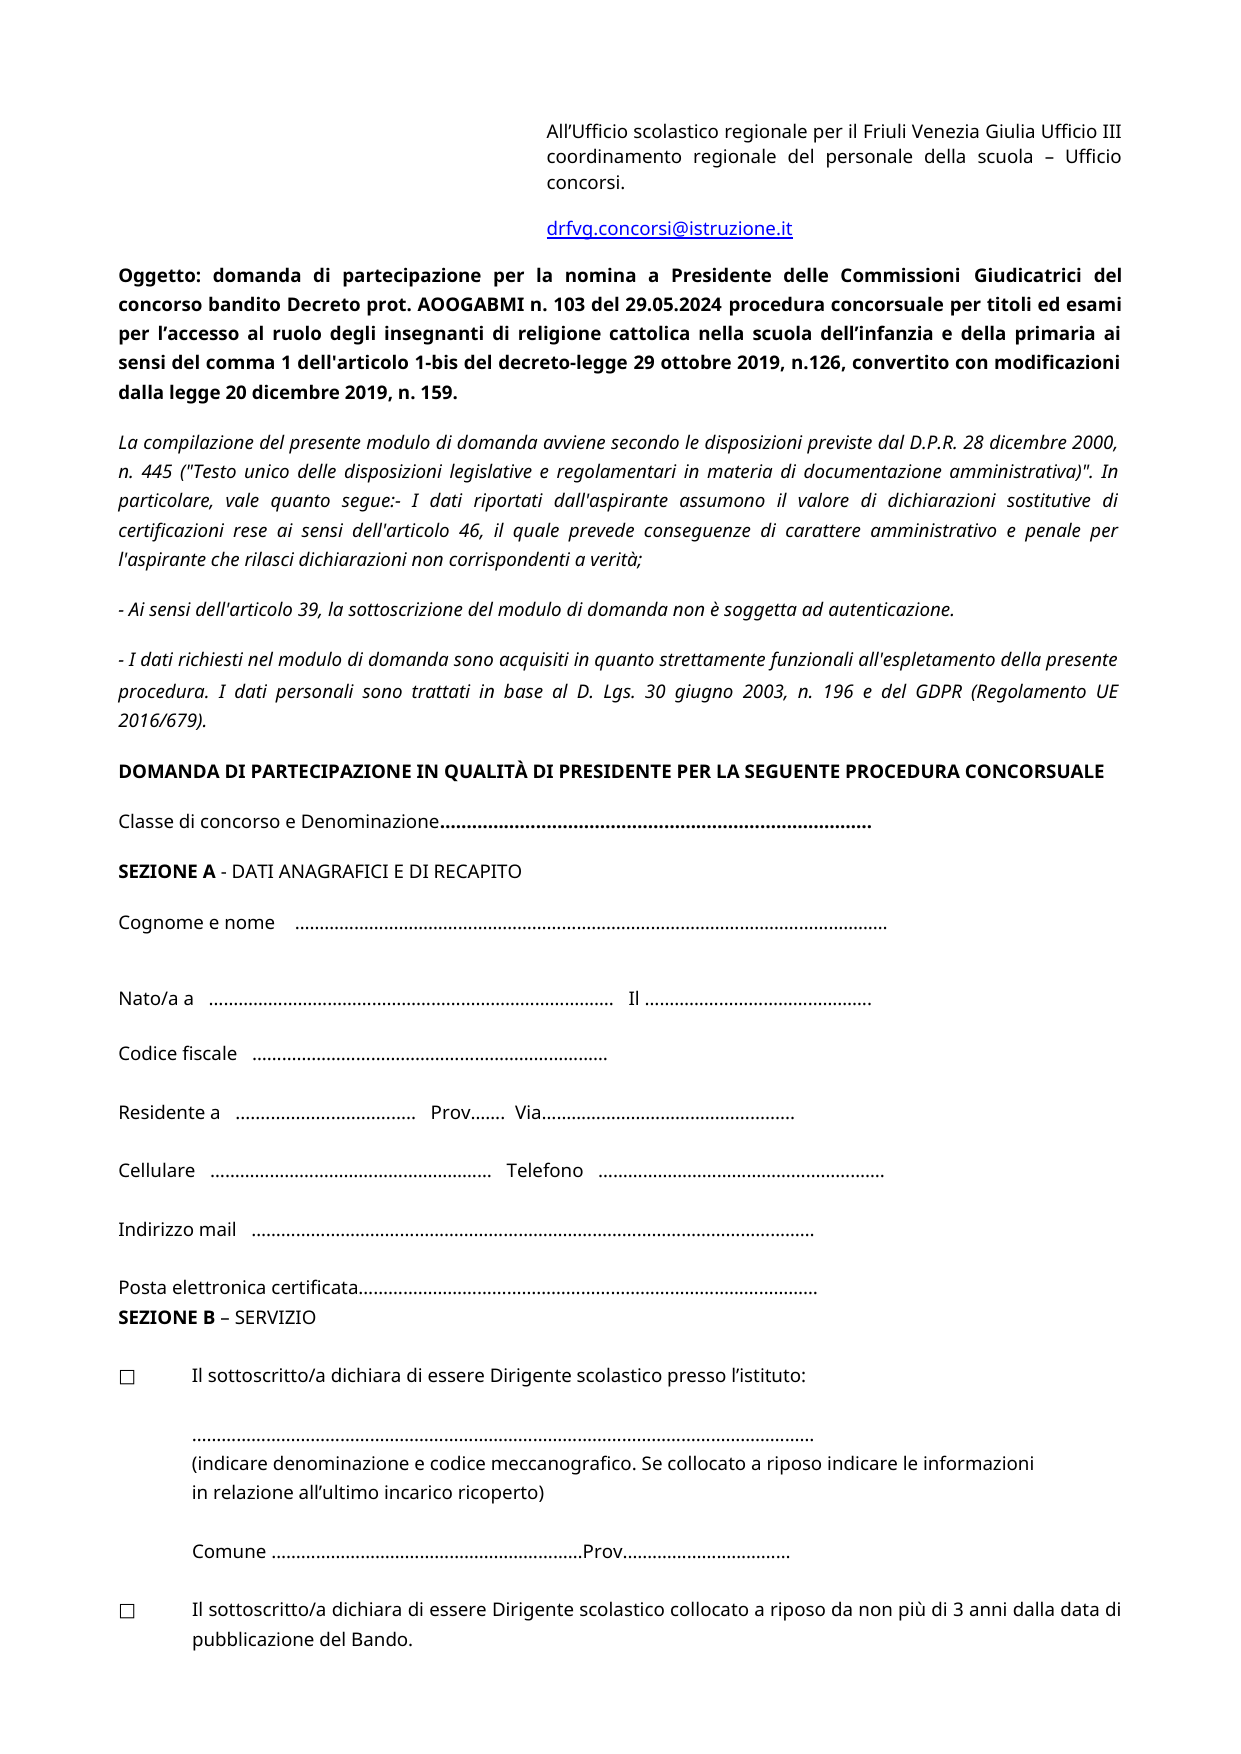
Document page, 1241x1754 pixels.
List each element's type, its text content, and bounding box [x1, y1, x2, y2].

text Cognome e nome ………………………………………………………………………………………………………… [118, 909, 1122, 935]
text □ Il sottoscritto/a dichiara di essere Dirigente scolastico presso l’istituto: [118, 1362, 1122, 1388]
text La compilazione del presente modulo di domanda avviene secondo le disposizioni previste dal D.P.R. 28 dicembre 2000, n. 445 ("Testo unico delle disposizioni legislative e regolamentari in materia di documentazione amministrativa)". In particolare, vale quanto segue:- I dati riportati dall'aspirante assumono il valore di dichiarazioni sostitutive di certificazioni rese ai sensi dell'articolo 46, il quale prevede conseguenze di carattere amministrativo e penale per l'aspirante che rilasci dichiarazioni non corrispondenti a verità; [118, 429, 1122, 572]
text - Ai sensi dell'articolo 39, la sottoscrizione del modulo di domanda non è soggetta ad autenticazione. [118, 596, 1122, 622]
text DOMANDA DI PARTECIPAZIONE IN QUALITÀ DI PRESIDENTE PER LA SEGUENTE PROCEDURA CONCORSUALE [118, 758, 1122, 783]
text Cellulare ………………………………………………… Telefono …………………………………………………. [118, 1158, 1122, 1183]
text Oggetto: domanda di partecipazione per la nomina a Presidente delle Commissioni Giudicatrici del concorso bandito Decreto prot. AOOGABMI n. 103 del 29.05.2024 procedura concorsuale per titoli ed esami per l’accesso al ruolo degli insegnanti di religione cattolica nella scuola dell’infanzia e della primaria ai sensi del comma 1 dell'articolo 1-bis del decreto-legge 29 ottobre 2019, n.126, convertito con modificazioni dalla legge 20 dicembre 2019, n. 159. [118, 262, 1122, 404]
text - I dati richiesti nel modulo di domanda sono acquisiti in quanto strettamente funzionali all'espletamento della presente procedura. I dati personali sono trattati in base al D. Lgs. 30 giugno 2003, n. 196 e del GDPR (Regolamento UE 2016/679). [118, 646, 1122, 733]
text in relazione all’ultimo incarico ricoperto) [192, 1479, 1122, 1505]
text Comune ………………………………………………………Prov.…………………………… [118, 1538, 1122, 1564]
text SEZIONE A - DATI ANAGRAFICI E DI RECAPITO [118, 858, 1122, 884]
text Posta elettronica certificata………………………………………………………………………………… [118, 1275, 1122, 1300]
text Nato/a a ………………………………………………………………………. Il ………………………………………. [118, 986, 1122, 1011]
text Indirizzo mail …………………………………………………………………………………………………… [118, 1216, 1122, 1242]
text Residente a .................................... Prov……. Via…………………………….................. [118, 1099, 1122, 1124]
text (indicare denominazione e codice meccanografico. Se collocato a riposo indicare le informazioni [192, 1450, 1122, 1476]
text drfvg.concorsi@istruzione.it [546, 216, 1122, 241]
text All’Ufficio scolastico regionale per il Friuli Venezia Giulia Ufficio III coordinamento regionale del personale della scuola – Ufficio concorsi. [546, 118, 1122, 195]
text SEZIONE B – SERVIZIO [118, 1304, 1122, 1329]
text ……………………………………………………………………………………………………………… [192, 1421, 1122, 1447]
text Classe di concorso e Denominazione……………………………………………………………………… [118, 808, 1122, 833]
text □ Il sottoscritto/a dichiara di essere Dirigente scolastico collocato a riposo da non più di 3 anni dalla data di pubblicazione del Bando. [118, 1597, 1122, 1651]
text Codice fiscale ……………………………………………………………… [118, 1041, 1122, 1066]
